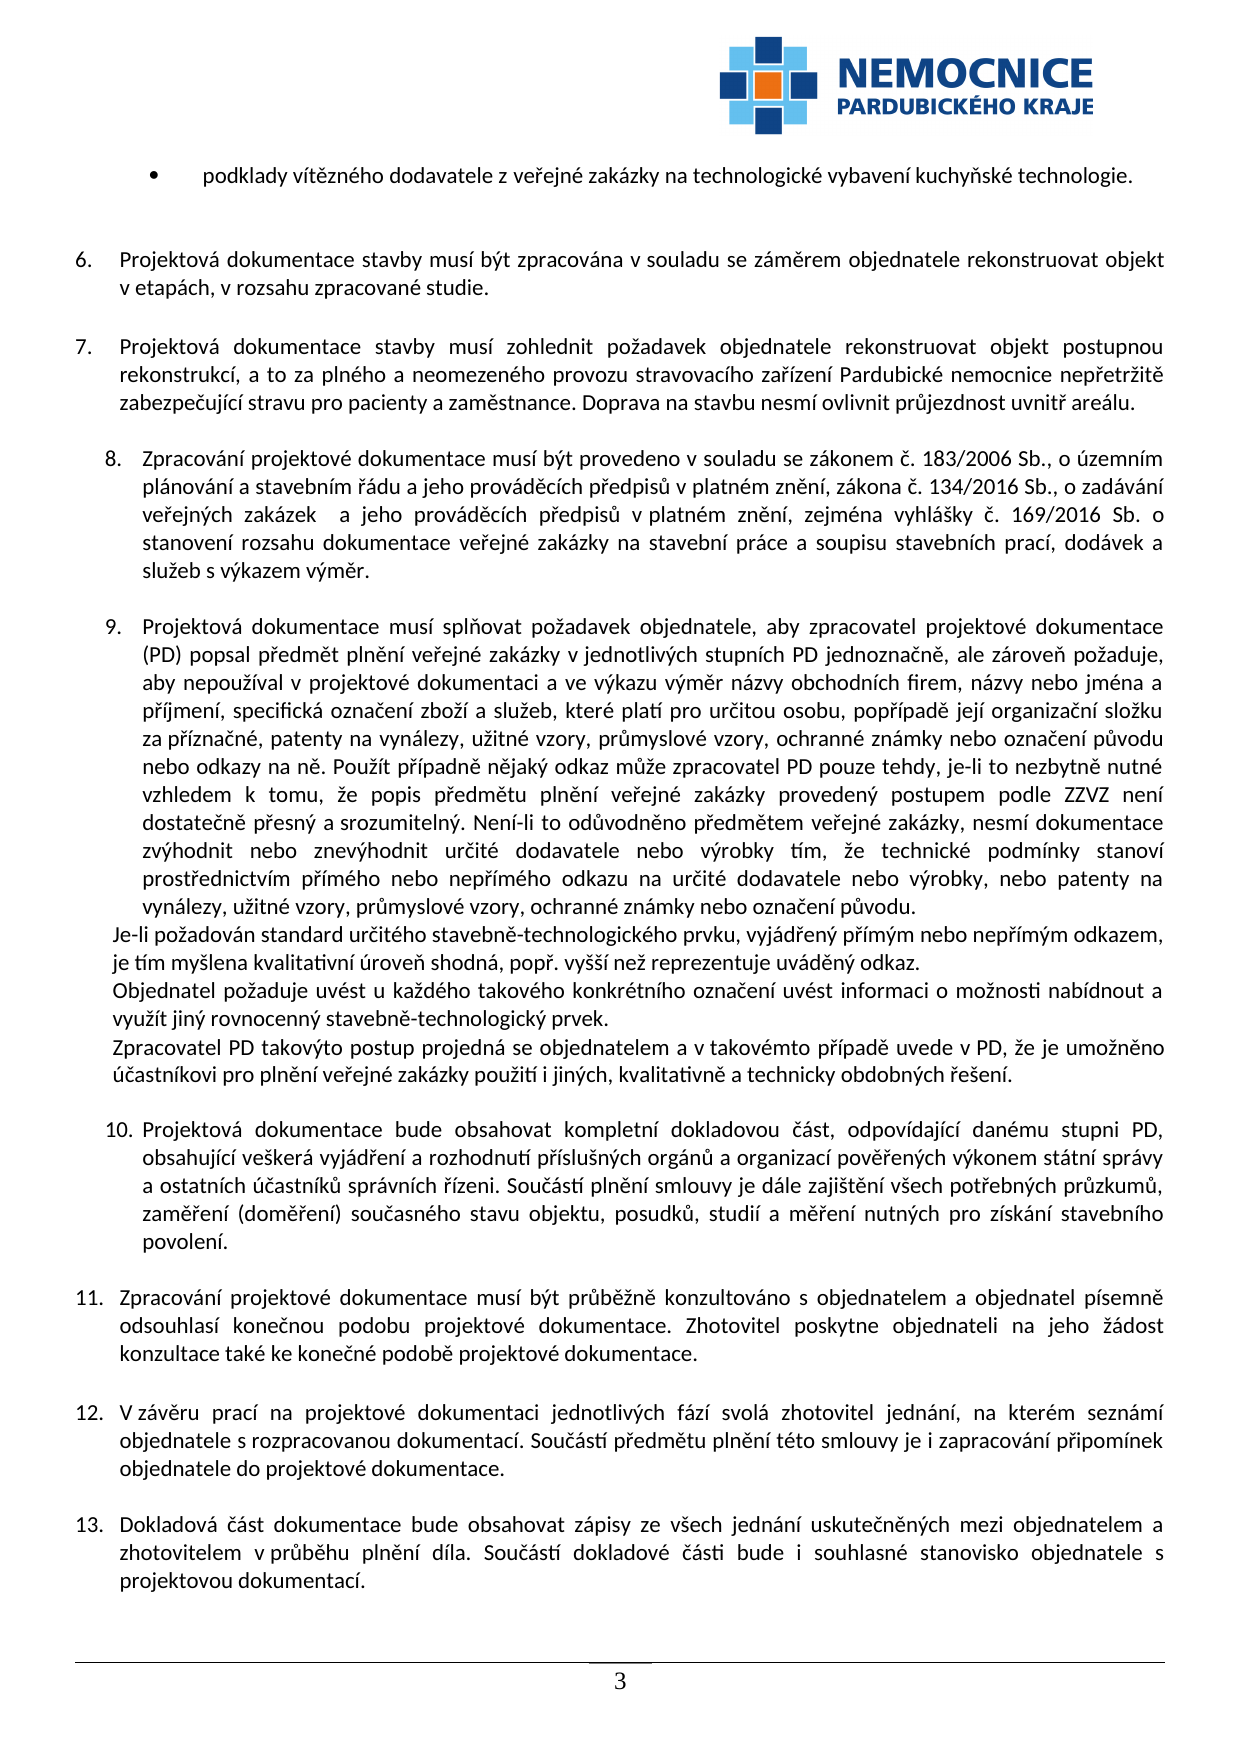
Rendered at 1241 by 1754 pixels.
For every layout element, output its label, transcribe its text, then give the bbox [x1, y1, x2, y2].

list Zpracování projektové dokumentace musí být provedeno v souladu se zákonem č. 183/2006 Sb., o územním plánování a stavebním řádu a jeho prováděcích předpisů v platném znění, zákona č. 134/2016 Sb., o zadávání veřejných zakázek a jeho prováděcích předpisů v platném znění, zejména vyhlášky č. 169/2016 Sb. o stanovení rozsahu dokumentace veřejné zakázky na stavební práce a soupisu stavebních prací, dodávek a služeb s výkazem výměr. [104, 444, 1165, 584]
text Je-li požadován standard určitého stavebně-technologického prvku, vyjádřený přímým nebo nepřímým odkazem, je tím myšlena kvalitativní úroveň shodná, popř. vyšší než reprezentuje uváděný odkaz. [112, 921, 1165, 977]
list Zpracování projektové dokumentace musí být průběžně konzultováno s objednatelem a objednatel písemně odsouhlasí konečnou podobu projektové dokumentace. Zhotovitel poskytne objednateli na jeho žádost konzultace také ke konečné podobě projektové dokumentace. [75, 1283, 1165, 1367]
list Dokladová část dokumentace bude obsahovat zápisy ze všech jednání uskutečněných mezi objednatelem a zhotovitelem v průběhu plnění díla. Součástí dokladové části bude i souhlasné stanovisko objednatele s projektovou dokumentací. [75, 1510, 1165, 1594]
list Projektová dokumentace musí splňovat požadavek objednatele, aby zpracovatel projektové dokumentace (PD) popsal předmět plnění veřejné zakázky v jednotlivých stupních PD jednoznačně, ale zároveň požaduje, aby nepoužíval v projektové dokumentaci a ve výkazu výměr názvy obchodních firem, názvy nebo jména a příjmení, specifická označení zboží a služeb, které platí pro určitou osobu, popřípadě její organizační složku za příznačné, patenty na vynálezy, užitné vzory, průmyslové vzory, ochranné známky nebo označení původu nebo odkazy na ně. Použít případně nějaký odkaz může zpracovatel PD pouze tehdy, je-li to nezbytně nutné vzhledem k tomu, že popis předmětu plnění veřejné zakázky provedený postupem podle ZZVZ není dostatečně přesný a srozumitelný. Není-li to odůvodněno předmětem veřejné zakázky, nesmí dokumentace zvýhodnit nebo znevýhodnit určité dodavatele nebo výrobky tím, že technické podmínky stanoví prostřednictvím přímého nebo nepřímého odkazu na určité dodavatele nebo výrobky, nebo patenty na vynálezy, užitné vzory, průmyslové vzory, ochranné známky nebo označení původu. [104, 612, 1165, 921]
list Projektová dokumentace bude obsahovat kompletní dokladovou část, odpovídající danému stupni PD, obsahující veškerá vyjádření a rozhodnutí příslušných orgánů a organizací pověřených výkonem státní správy a ostatních účastníků správních řízeni. Součástí plnění smlouvy je dále zajištění všech potřebných průzkumů, zaměření (doměření) současného stavu objektu, posudků, studií a měření nutných pro získání stavebního povolení. [104, 1115, 1165, 1255]
list podklady vítězného dodavatele z veřejné zakázky na technologické vybavení kuchyňské technologie. [150, 161, 1165, 189]
list V závěru prací na projektové dokumentaci jednotlivých fází svolá zhotovitel jednání, na kterém seznámí objednatele s rozpracovanou dokumentací. Součástí předmětu plnění této smlouvy je i zapracování připomínek objednatele do projektové dokumentace. [75, 1398, 1165, 1482]
text Zpracovatel PD takovýto postup projedná se objednatelem a v takovémto případě uvede v PD, že je umožněno účastníkovi pro plnění veřejné zakázky použití i jiných, kvalitativně a technicky obdobných řešení. [112, 1033, 1165, 1089]
list Projektová dokumentace stavby musí zohlednit požadavek objednatele rekonstruovat objekt postupnou rekonstrukcí, a to za plného a neomezeného provozu stravovacího zařízení Pardubické nemocnice nepřetržitě zabezpečující stravu pro pacienty a zaměstnance. Doprava na stavbu nesmí ovlivnit průjezdnost uvnitř areálu. [75, 332, 1165, 416]
list Projektová dokumentace stavby musí být zpracována v souladu se záměrem objednatele rekonstruovat objekt v etapách, v rozsahu zpracované studie. [75, 246, 1165, 302]
picture [718, 35, 1093, 136]
text Objednatel požaduje uvést u každého takového konkrétního označení uvést informaci o možnosti nabídnout a využít jiný rovnocenný stavebně-technologický prvek. [112, 977, 1165, 1033]
